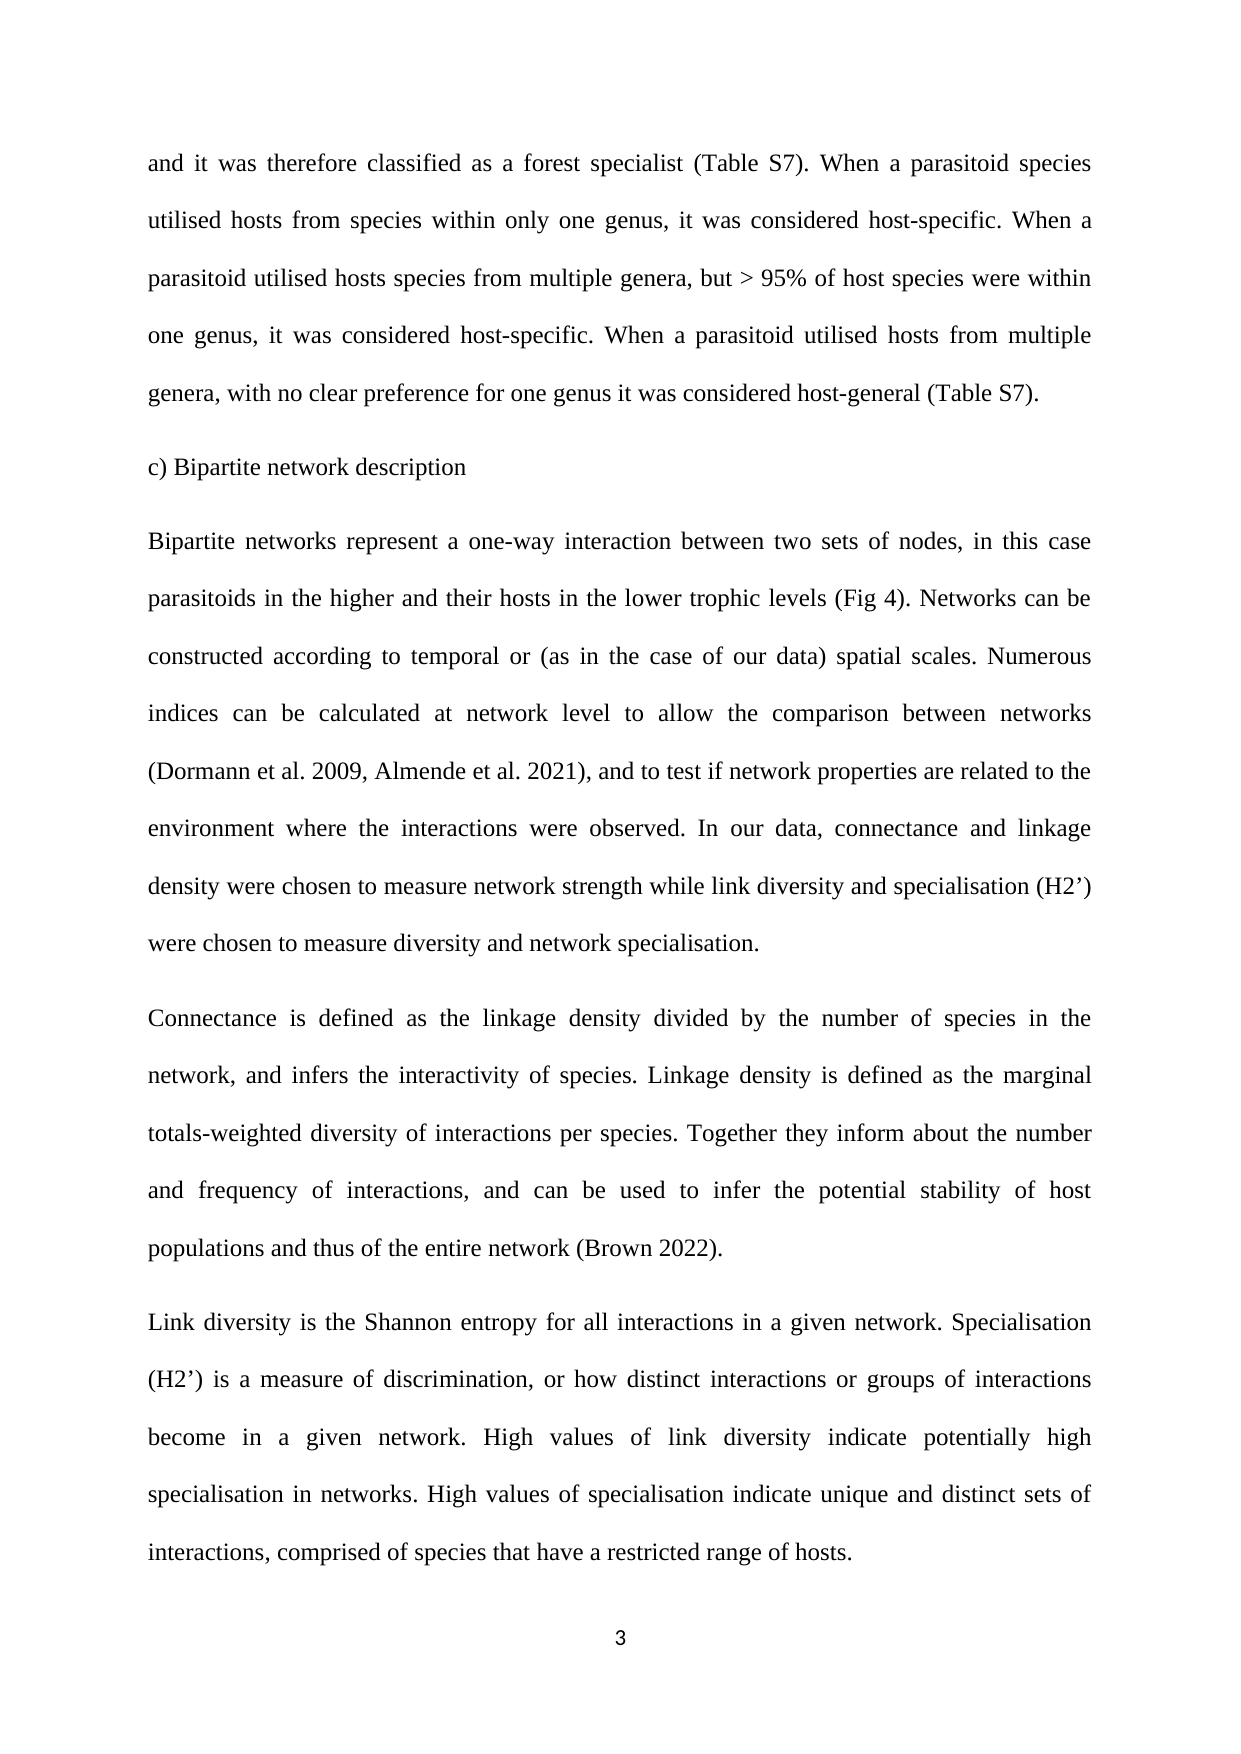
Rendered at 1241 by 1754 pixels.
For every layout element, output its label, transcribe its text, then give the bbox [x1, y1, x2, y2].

text Connectance is defined as the linkage density divided by the number of species in the network, and infers the interactivity of species. Linkage density is defined as the marginal totals-weighted diversity of interactions per species. Together they inform about the number and frequency of interactions, and can be used to infer the potential stability of host populations and thus of the entire network (Brown 2022). [148, 1003, 1093, 1261]
text Bipartite networks represent a one-way interaction between two sets of nodes, in this case parasitoids in the higher and their hosts in the lower trophic levels (Fig 4). Networks can be constructed according to temporal or (as in the case of our data) spatial scales. Numerous indices can be calculated at network level to allow the comparison between networks (Dormann et al. 2009, Almende et al. 2021), and to test if network properties are related to the environment where the interactions were observed. In our data, connectance and linkage density were chosen to measure network strength while link diversity and specialisation (H2’) were chosen to measure diversity and network specialisation. [148, 526, 1093, 957]
text c) Bipartite network description [148, 452, 1093, 481]
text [148, 148, 1093, 406]
text Link diversity is the Shannon entropy for all interactions in a given network. Specialisation (H2’) is a measure of discrimination, or how distinct interactions or groups of interactions become in a given network. High values of link diversity indicate potentially high specialisation in networks. High values of specialisation indicate unique and distinct sets of interactions, comprised of species that have a restricted range of hosts. [148, 1307, 1093, 1566]
